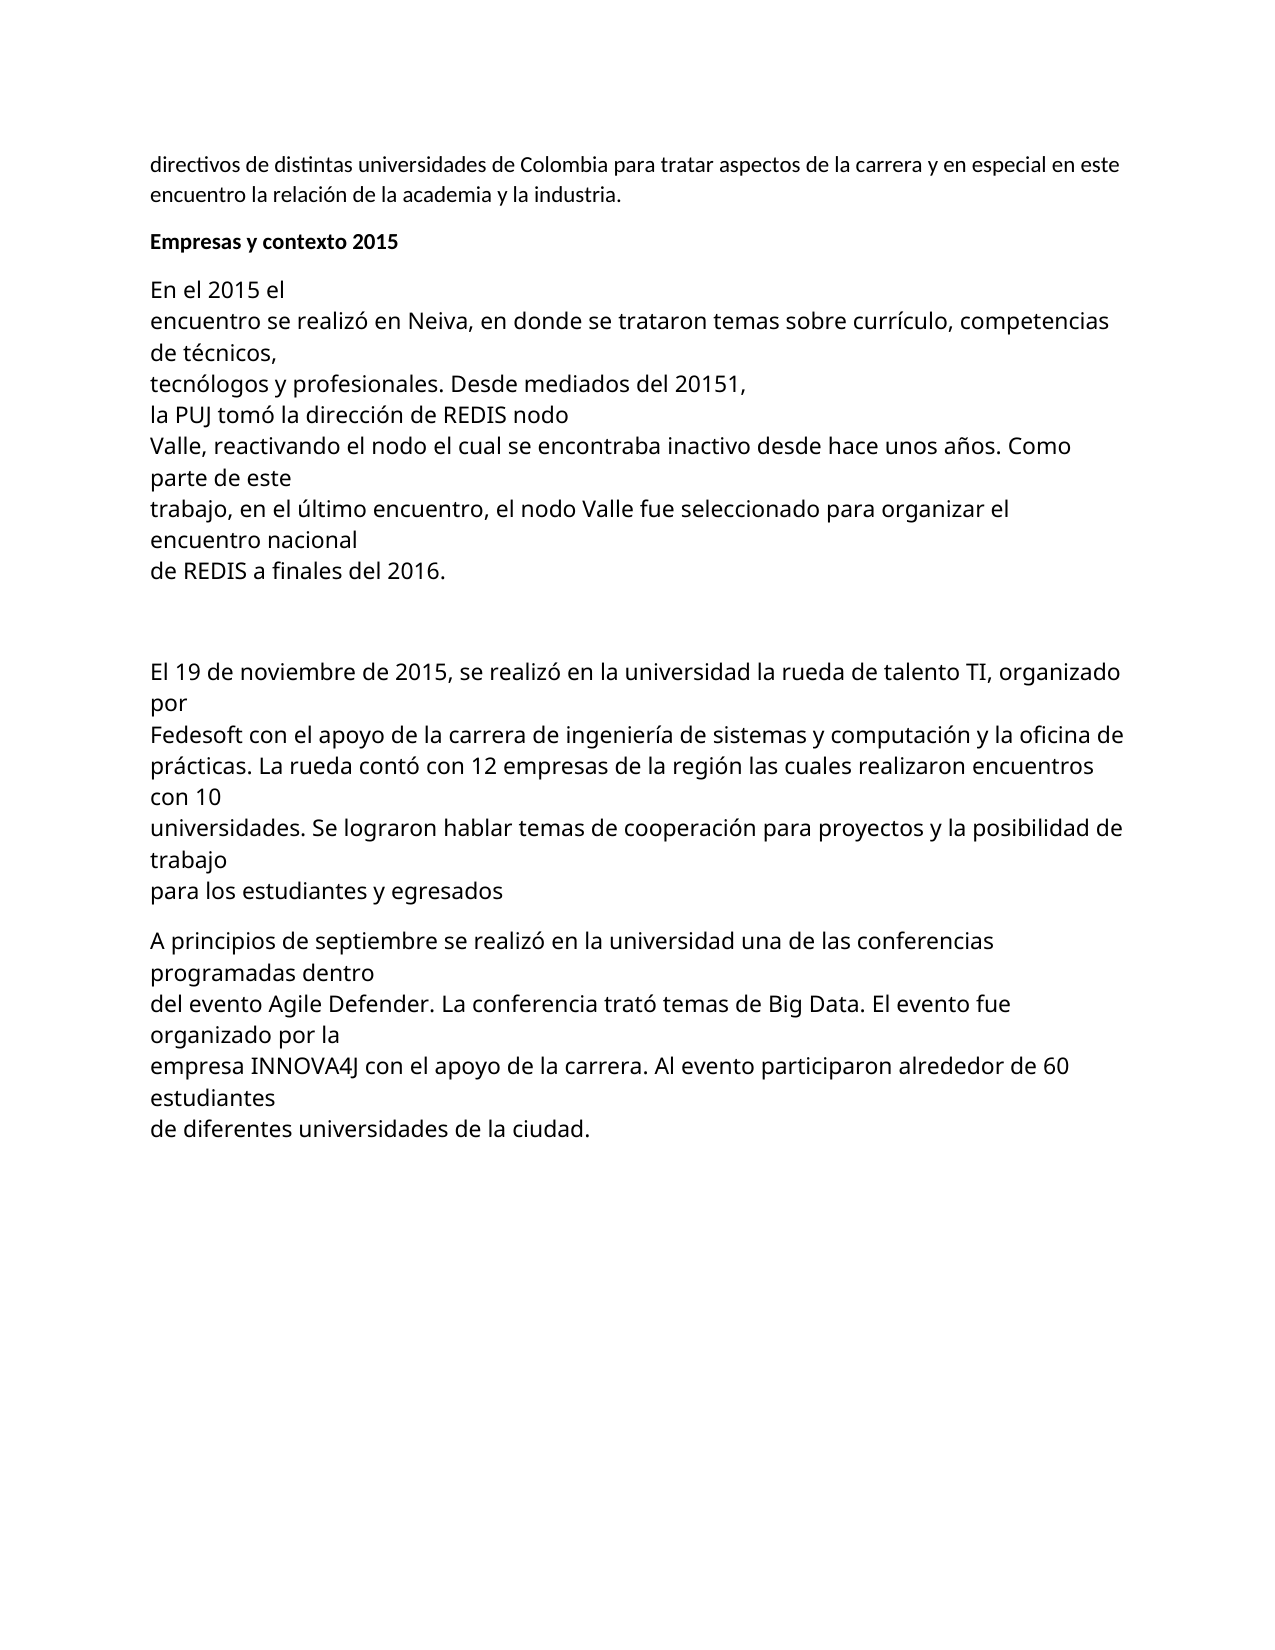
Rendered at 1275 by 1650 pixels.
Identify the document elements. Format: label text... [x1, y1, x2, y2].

text Empresas y contexto 2015 [150, 227, 1125, 255]
text la PUJ tomó la dirección de REDIS nodo [150, 399, 1125, 430]
text prácticas. La rueda contó con 12 empresas de la región las cuales realizaron encuentros con 10 [150, 750, 1125, 812]
text En el 2015 el [150, 274, 1125, 305]
text tecnólogos y profesionales. Desde mediados del 20151, [150, 368, 1125, 399]
text para los estudiantes y egresados [150, 875, 1125, 906]
text Valle, reactivando el nodo el cual se encontraba inactivo desde hace unos años. Como parte de este [150, 430, 1125, 493]
text del evento Agile Defender. La conferencia trató temas de Big Data. El evento fue organizado por la [150, 988, 1125, 1050]
text encuentro se realizó en Neiva, en donde se trataron temas sobre currículo, competencias de técnicos, [150, 305, 1125, 368]
text Fedesoft con el apoyo de la carrera de ingeniería de sistemas y computación y la oficina de [150, 718, 1125, 750]
text trabajo, en el último encuentro, el nodo Valle fue seleccionado para organizar el encuentro nacional [150, 493, 1125, 555]
text de diferentes universidades de la ciudad. [150, 1113, 1125, 1144]
text El 19 de noviembre de 2015, se realizó en la universidad la rueda de talento TI, organizado por [150, 656, 1125, 718]
text empresa INNOVA4J con el apoyo de la carrera. Al evento participaron alrededor de 60 estudiantes [150, 1050, 1125, 1113]
text de REDIS a finales del 2016. [150, 555, 1125, 586]
text A principios de septiembre se realizó en la universidad una de las conferencias programadas dentro [150, 925, 1125, 988]
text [150, 150, 1125, 208]
text universidades. Se lograron hablar temas de cooperación para proyectos y la posibilidad de trabajo [150, 812, 1125, 875]
